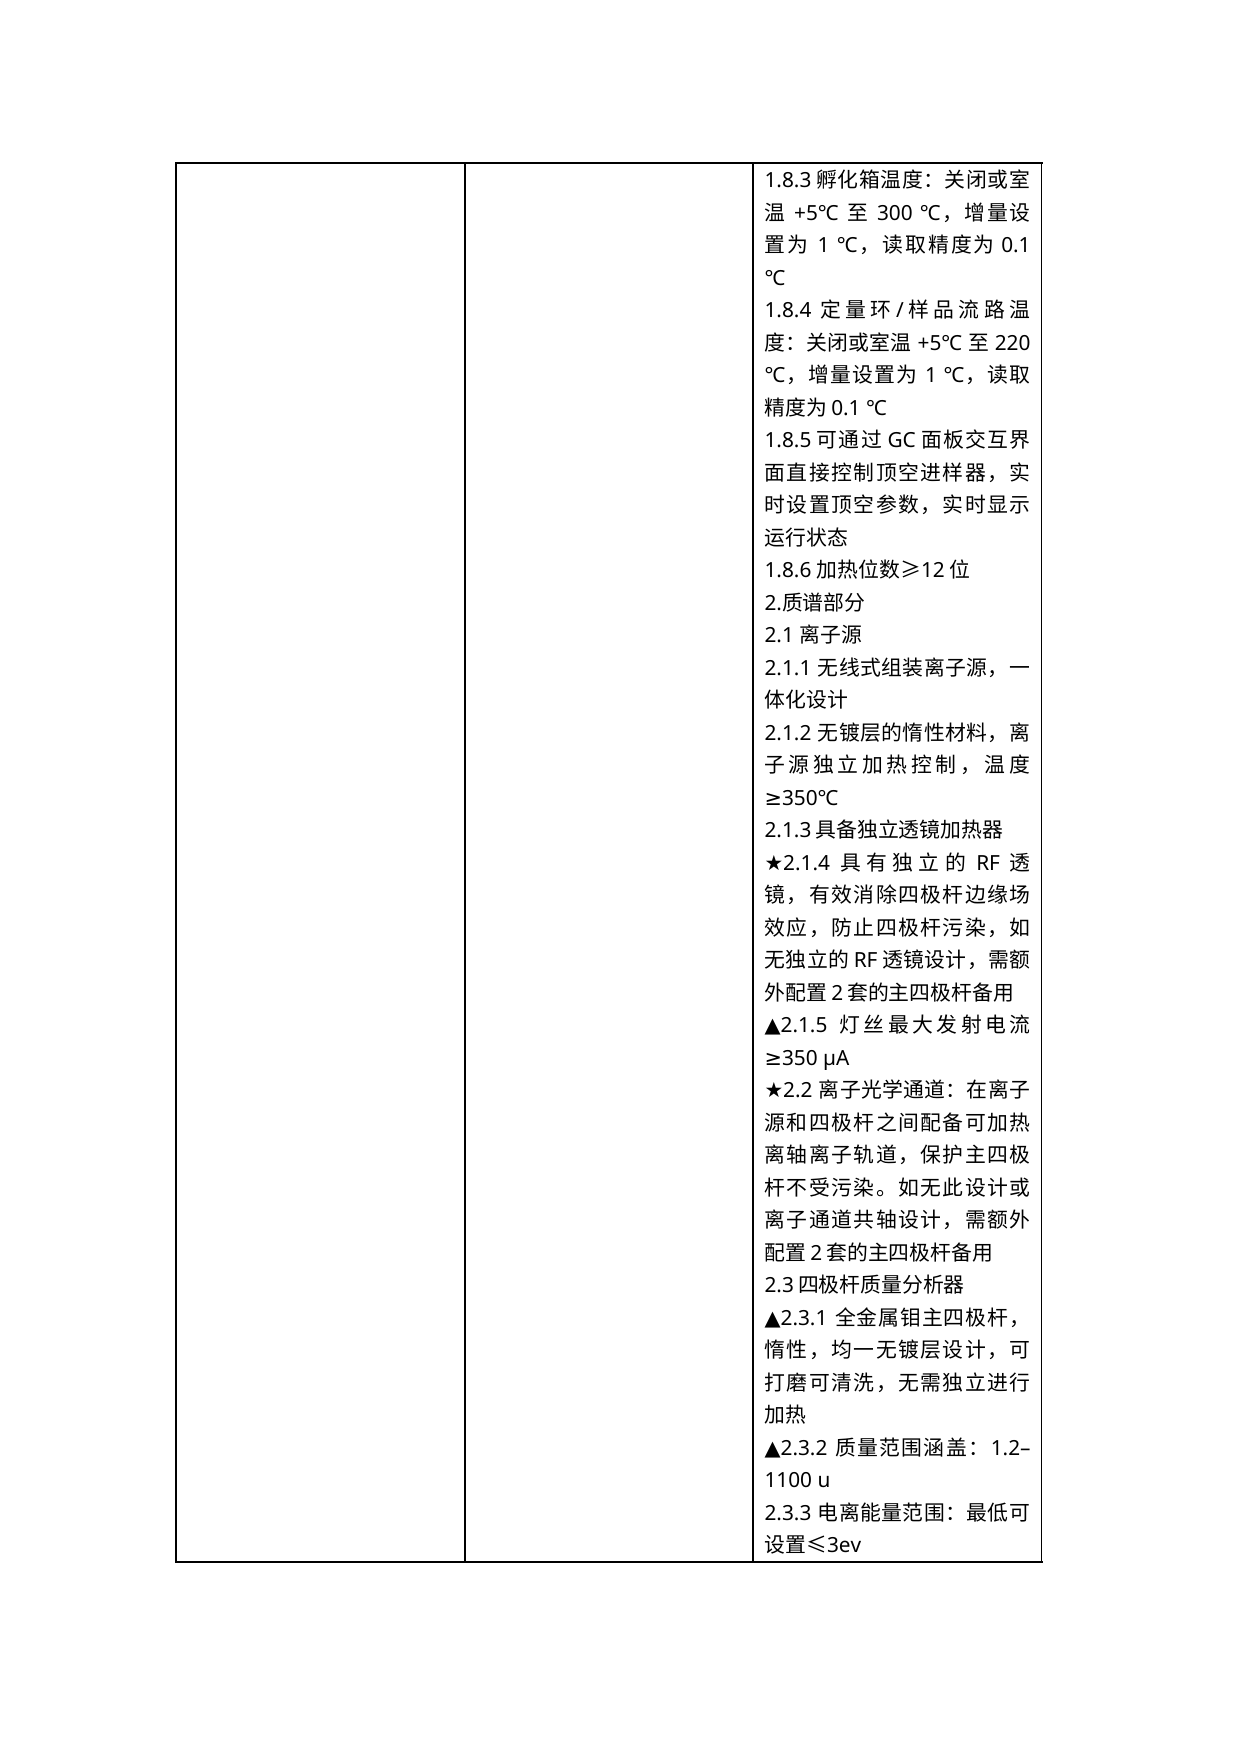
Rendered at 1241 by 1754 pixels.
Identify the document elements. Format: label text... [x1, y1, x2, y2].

table_cell [466, 164, 752, 1561]
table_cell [754, 164, 1041, 1561]
table_cell 1 [177, 164, 464, 1561]
